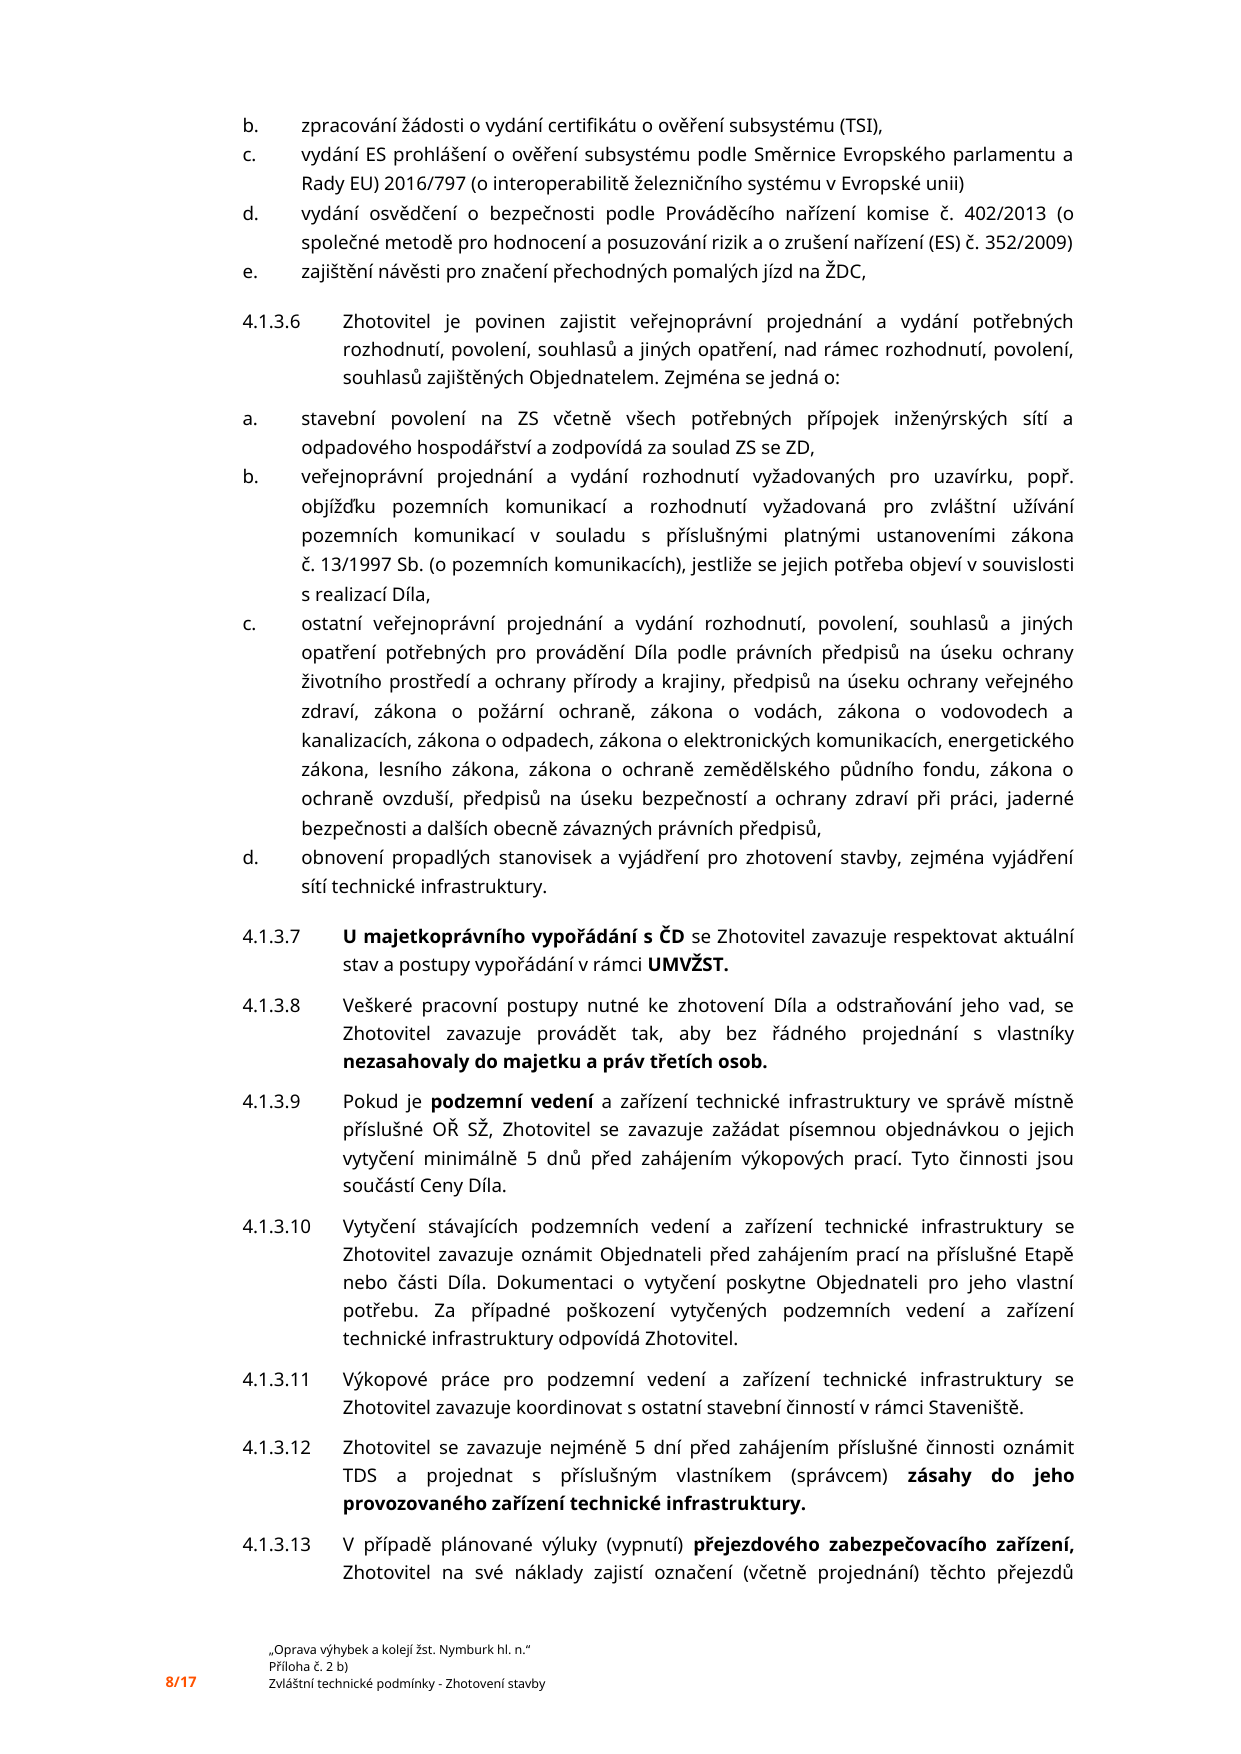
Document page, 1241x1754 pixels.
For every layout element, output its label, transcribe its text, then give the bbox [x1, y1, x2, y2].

list zpracování žádosti o vydání certifikátu o ověření subsystému (TSI), [242, 112, 1075, 138]
list obnovení propadlých stanovisek a vyjádření pro zhotovení stavby, zejména vyjádření sítí technické infrastruktury. [242, 844, 1075, 899]
list zajištění návěsti pro značení přechodných pomalých jízd na ŽDC, [242, 258, 1075, 284]
text Pokud je podzemní vedení a zařízení technické infrastruktury ve správě místně příslušné OŘ SŽ, Zhotovitel se zavazuje zažádat písemnou objednávkou o jejich vytyčení minimálně 5 dnů před zahájením výkopových prací. Tyto činnosti jsou součástí Ceny Díla. [242, 1089, 1075, 1198]
list veřejnoprávní projednání a vydání rozhodnutí vyžadovaných pro uzavírku, popř. objížďku pozemních komunikací a rozhodnutí vyžadovaná pro zvláštní užívání pozemních komunikací v souladu s příslušnými platnými ustanoveními zákona č. 13/1997 Sb. (o pozemních komunikacích), jestliže se jejich potřeba objeví v souvislosti s realizací Díla, [242, 464, 1075, 606]
text Vytyčení stávajících podzemních vedení a zařízení technické infrastruktury se Zhotovitel zavazuje oznámit Objednateli před zahájením prací na příslušné Etapě nebo části Díla. Dokumentaci o vytyčení poskytne Objednateli pro jeho vlastní potřebu. Za případné poškození vytyčených podzemních vedení a zařízení technické infrastruktury odpovídá Zhotovitel. [242, 1213, 1075, 1351]
text U majetkoprávního vypořádání s ČD se Zhotovitel zavazuje respektovat aktuální stav a postupy vypořádání v rámci UMVŽST. [242, 924, 1075, 977]
list ostatní veřejnoprávní projednání a vydání rozhodnutí, povolení, souhlasů a jiných opatření potřebných pro provádění Díla podle právních předpisů na úseku ochrany životního prostředí a ochrany přírody a krajiny, předpisů na úseku ochrany veřejného zdraví, zákona o požární ochraně, zákona o vodách, zákona o vodovodech a kanalizacích, zákona o odpadech, zákona o elektronických komunikacích, energetického zákona, lesního zákona, zákona o ochraně zemědělského půdního fondu, zákona o ochraně ovzduší, předpisů na úseku bezpečností a ochrany zdraví při práci, jaderné bezpečnosti a dalších obecně závazných právních předpisů, [242, 610, 1075, 841]
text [242, 1531, 1075, 1584]
list vydání osvědčení o bezpečnosti podle Prováděcího nařízení komise č. 402/2013 (o společné metodě pro hodnocení a posuzování rizik a o zrušení nařízení (ES) č. 352/2009) [242, 200, 1075, 255]
text Veškeré pracovní postupy nutné ke zhotovení Díla a odstraňování jeho vad, se Zhotovitel zavazuje provádět tak, aby bez řádného projednání s vlastníky nezasahovaly do majetku a práv třetích osob. [242, 992, 1075, 1074]
text Zhotovitel se zavazuje nejméně 5 dní před zahájením příslušné činnosti oznámit TDS a projednat s příslušným vlastníkem (správcem) zásahy do jeho provozovaného zařízení technické infrastruktury. [242, 1434, 1075, 1516]
list stavební povolení na ZS včetně všech potřebných přípojek inženýrských sítí a odpadového hospodářství a zodpovídá za soulad ZS se ZD, [242, 405, 1075, 460]
list vydání ES prohlášení o ověření subsystému podle Směrnice Evropského parlamentu a Rady EU) 2016/797 (o interoperabilitě železničního systému v Evropské unii) [242, 141, 1075, 196]
text Zhotovitel je povinen zajistit veřejnoprávní projednání a vydání potřebných rozhodnutí, povolení, souhlasů a jiných opatření, nad rámec rozhodnutí, povolení, souhlasů zajištěných Objednatelem. Zejména se jedná o: [242, 309, 1075, 390]
text Výkopové práce pro podzemní vedení a zařízení technické infrastruktury se Zhotovitel zavazuje koordinovat s ostatní stavební činností v rámci Staveniště. [242, 1366, 1075, 1419]
